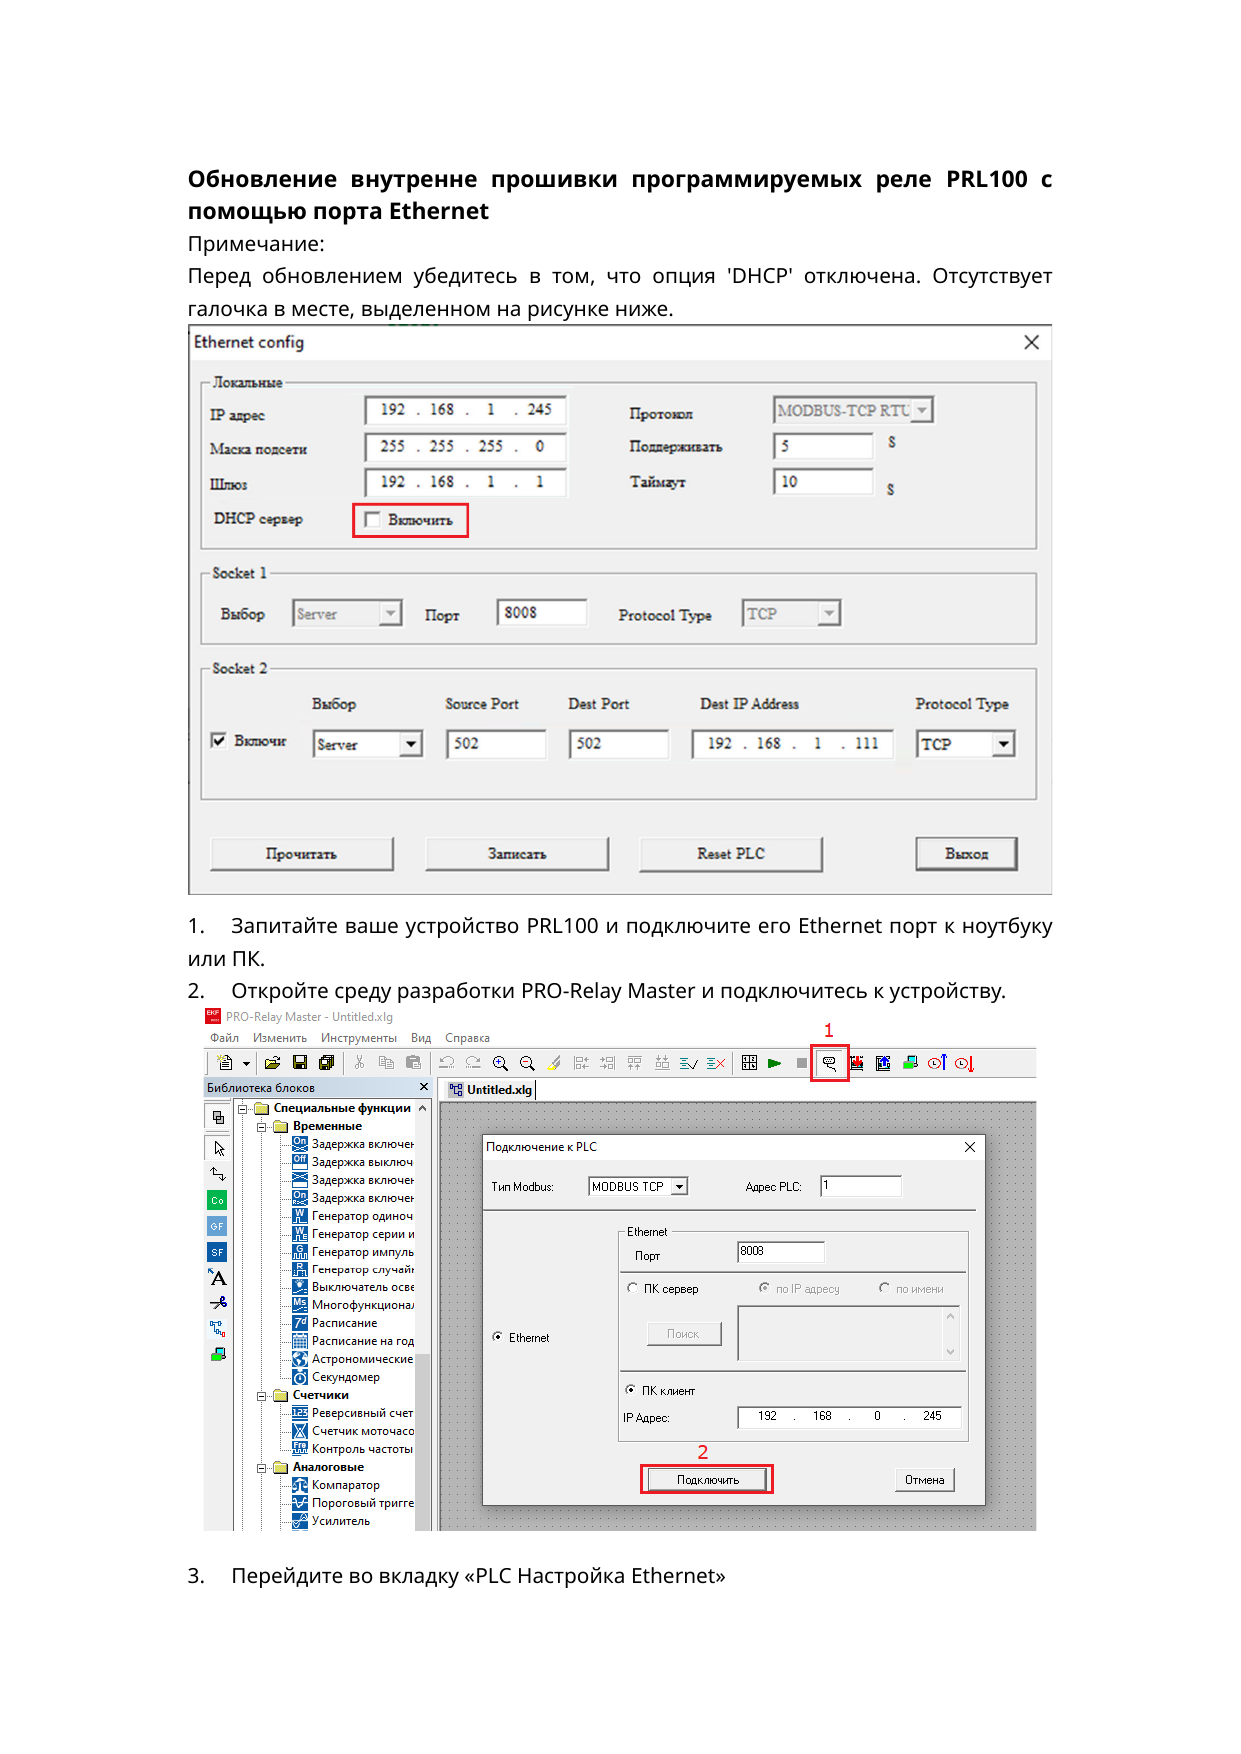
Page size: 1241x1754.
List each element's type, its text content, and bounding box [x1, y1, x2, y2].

list Откройте среду разработки PRO-Relay Master и подключитесь к устройству. [187, 974, 1053, 1007]
text Перед обновлением убедитесь в том, что опция 'DHCP' отключена. Отсутствует галочка в месте, выделенном на рисунке ниже. [187, 259, 1053, 324]
picture [188, 324, 1053, 895]
text Обновление внутренне прошивки программируемых реле PRL100 с помощью порта Ethernet Примечание: [187, 162, 1053, 259]
list Перейдите во вкладку «PLC Настройка Ethernet» [187, 1559, 1053, 1592]
list Запитайте ваше устройство PRL100 и подключите его Ethernet порт к ноутбуку или ПК. [187, 909, 1053, 974]
picture [203, 1007, 1037, 1531]
